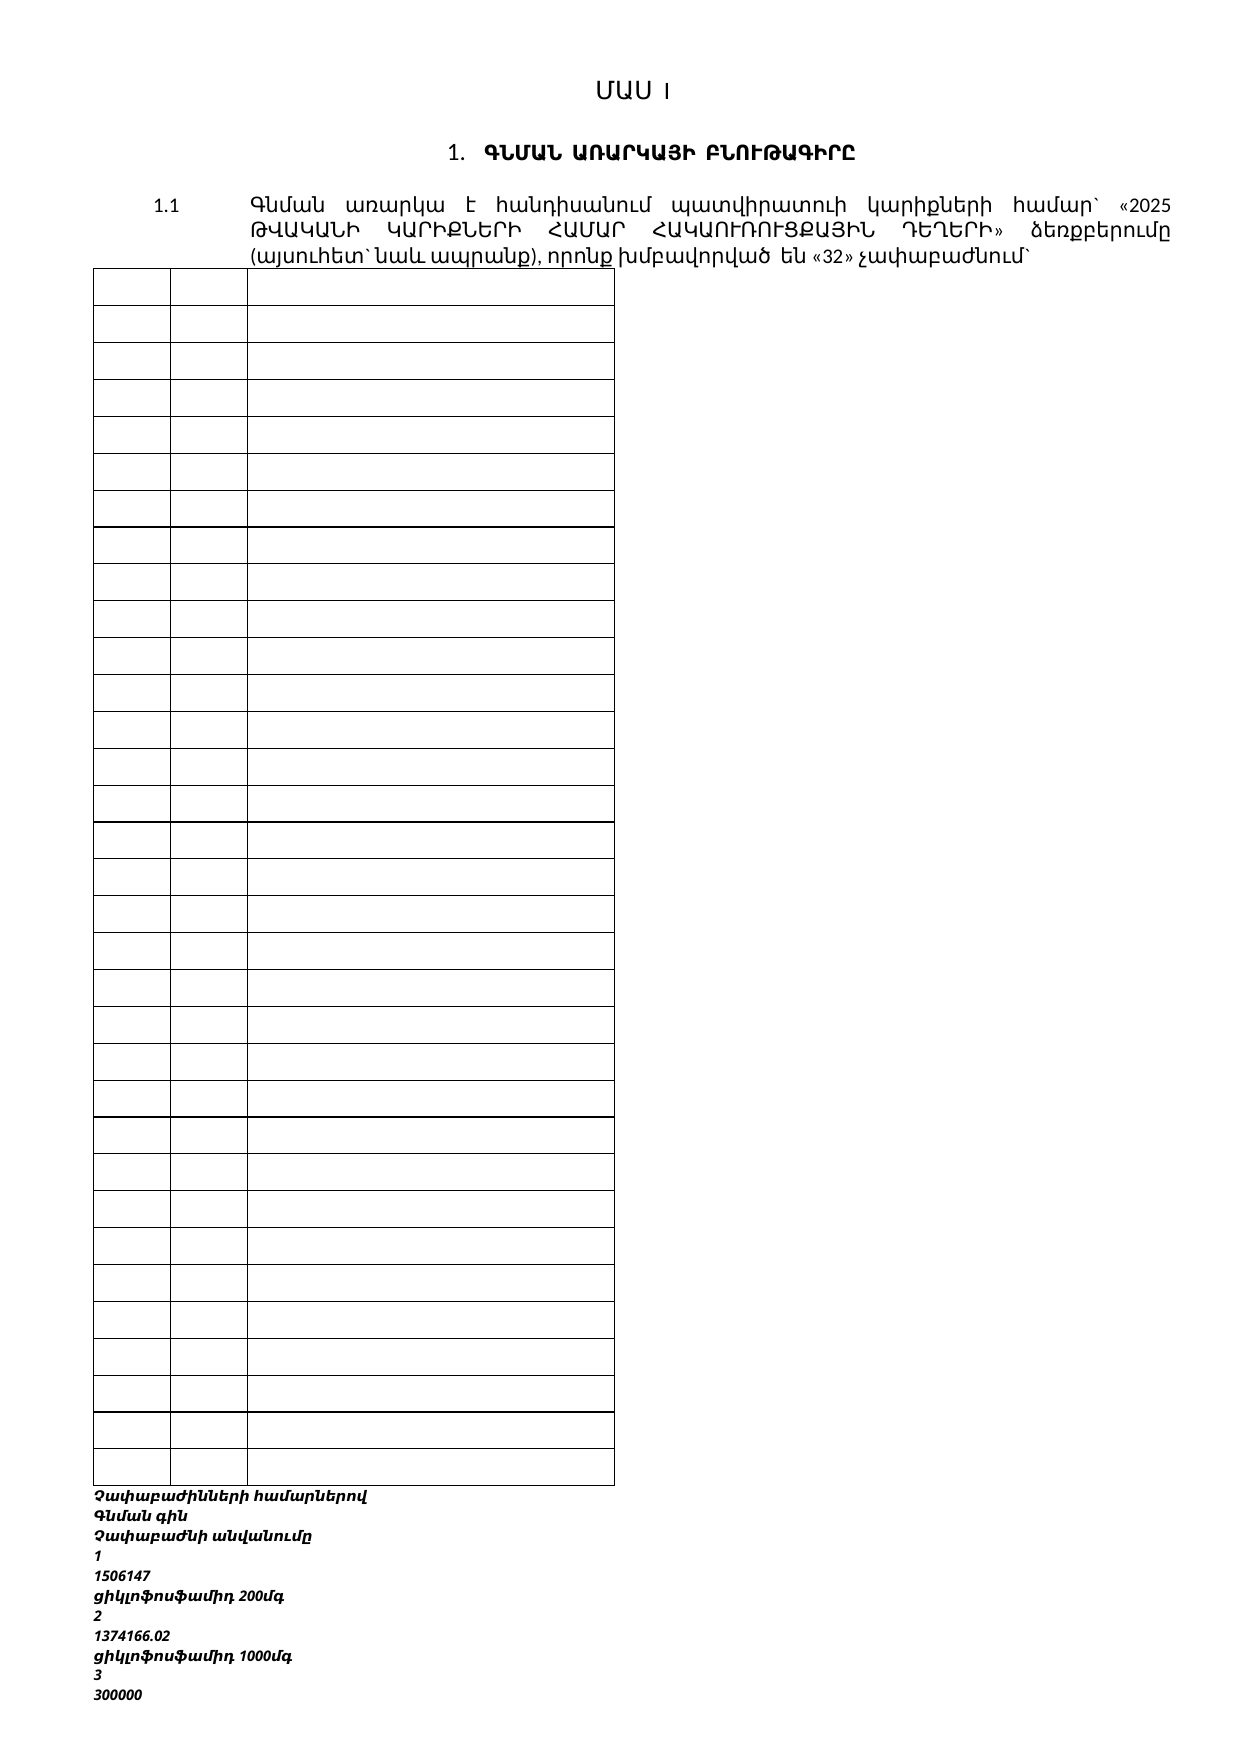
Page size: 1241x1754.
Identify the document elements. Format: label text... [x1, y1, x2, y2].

text ՄԱՍ I [94, 75, 1171, 106]
subtitle Գնման առարկա է հանդիսանում պատվիրատուի կարիքների համար` «2025 ԹՎԱԿԱՆԻ ԿԱՐԻՔՆԵՐԻ ՀԱՄԱՐ ՀԱԿԱՈՒՌՈՒՑՔԱՅԻՆ ԴԵՂԵՐԻ» ձեռքբերումը (այսուհետ` նաև ապրանք), որոնք խմբավորված են «32» չափաբաժնում` [153, 192, 1171, 268]
list ԳՆՄԱՆ ԱՌԱՐԿԱՅԻ ԲՆՈՒԹԱԳԻՐԸ [131, 136, 1171, 167]
